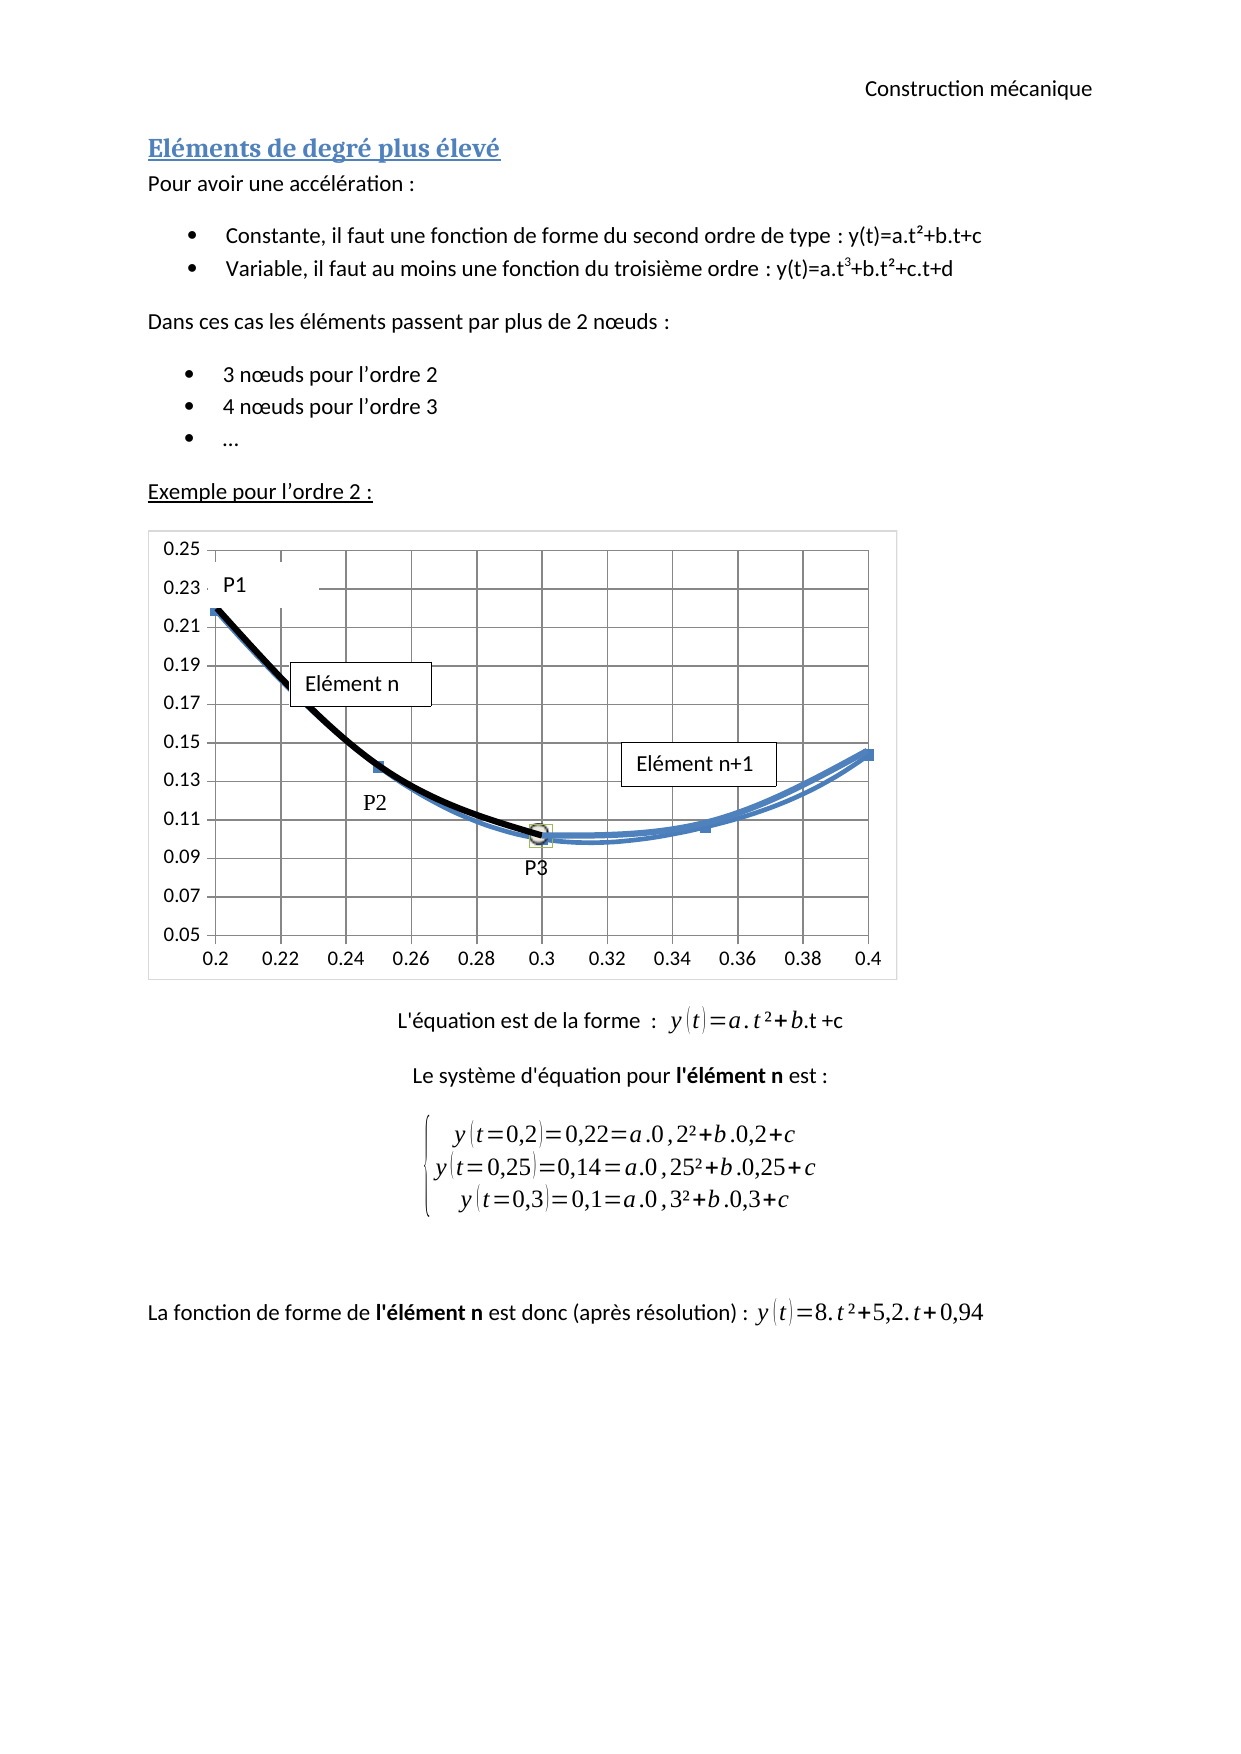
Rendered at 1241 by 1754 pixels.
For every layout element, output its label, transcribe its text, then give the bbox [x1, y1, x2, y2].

list 3 nœuds pour l’ordre 2 [185, 360, 1093, 388]
subtitle Eléments de degré plus élevé [148, 133, 1093, 164]
text La fonction de forme de l'élément n est donc (après résolution) : [148, 1297, 1093, 1327]
picture [530, 836, 552, 847]
list Constante, il faut une fonction de forme du second ordre de type : y(t)=a.t²+b.t+c [188, 222, 1093, 250]
picture [530, 825, 552, 832]
text Le système d'équation pour l'élément n est : [148, 1061, 1093, 1089]
text L'équation est de la forme : .t +c [148, 1005, 1093, 1036]
list Variable, il faut au moins une fonction du troisième ordre : y(t)=a.t3+b.t²+c.t+d [188, 254, 1093, 282]
list … [185, 424, 1093, 452]
list 4 nœuds pour l’ordre 3 [185, 392, 1093, 420]
text Dans ces cas les éléments passent par plus de 2 nœuds : [148, 307, 1093, 335]
text Pour avoir une accélération : [148, 169, 1093, 197]
text Exemple pour l’ordre 2 : [148, 477, 1093, 505]
